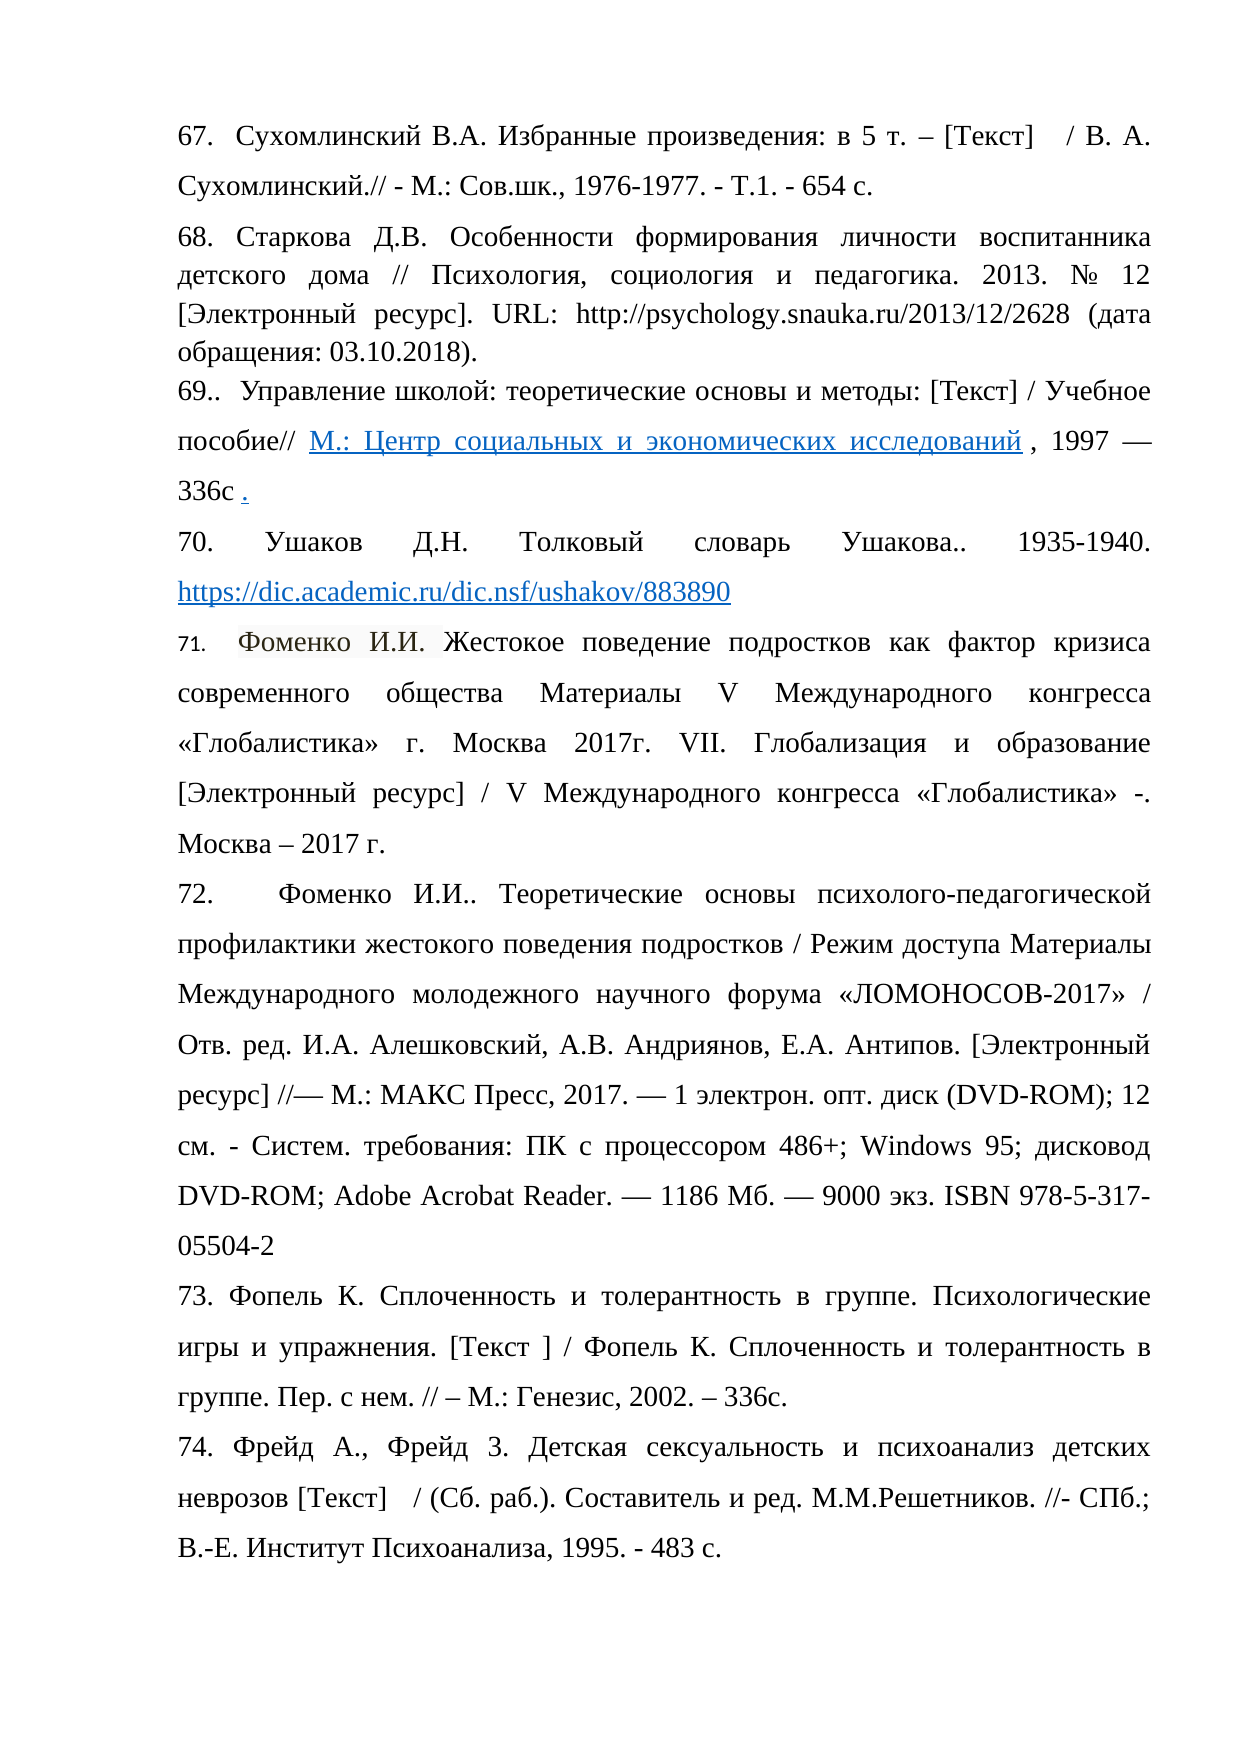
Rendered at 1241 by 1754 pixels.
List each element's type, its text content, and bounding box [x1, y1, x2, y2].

text 70. Ушаков Д.Н. Толковый словарь Ушакова.. 1935-1940. https://dic.academic.ru/dic.nsf/ushakov/883890 [177, 524, 1152, 608]
text 67. Сухомлинский В.А. Избранные произведения: в 5 т. – [Текст] / В. А. Сухомлинский.// - М.: Сов.шк., 1976-1977. - Т.1. - 654 с. [177, 118, 1152, 202]
text 73. Фопель К. Сплоченность и толерантность в группе. Психологические игры и упражнения. [Текст ] / Фопель К. Сплоченность и толерантность в группе. Пер. с нем. // – М.: Генезис, 2002. – 336с. [177, 1278, 1152, 1413]
text 71. Фоменко И.И. Жестокое поведение подростков как фактор кризиса современного общества Материалы V Международного конгресса «Глобалистика» г. Москва 2017г. VII. Глобализация и образование [Электронный ресурс] / V Международного конгресса «Глобалистика» -. Москва – 2017 г. [177, 624, 1152, 859]
text 68. Старкова Д.В. Особенности формирования личности воспитанника детского дома // Психология, социология и педагогика. 2013. № 12 [Электронный ресурс]. URL: http://psychology.snauka.ru/2013/12/2628 (дата обращения: 03.10.2018). [177, 219, 1152, 368]
text 74. Фрейд А., Фрейд 3. Детская сексуальность и психоанализ детских неврозов [Текст] / (Сб. раб.). Составитель и ред. М.М.Решетников. //- СПб.; В.-Е. Институт Психоанализа, 1995. - 483 с. [177, 1429, 1152, 1564]
text 72. Фоменко И.И.. Теоретические основы психолого-педагогической профилактики жестокого поведения подростков / Режим доступа Материалы Международного молодежного научного форума «ЛОМОНОСОВ-2017» / Отв. ред. И.А. Алешковский, А.В. Андриянов, Е.А. Антипов. [Электронный ресурс] //— М.: МАКС Пресс, 2017. — 1 электрон. опт. диск (DVD-ROM); 12 см. - Систем. требования: ПК с процессором 486+; Windows 95; дисковод DVD-ROM; Adobe Acrobat Reader. — 1186 Мб. — 9000 экз. ISBN 978-5-317-05504-2 [177, 876, 1152, 1262]
text 69.. Управление школой: теоретические основы и методы: [Текст] / Учебное пособие// М.: Центр социальных и экономических исследований , 1997 —336с . [177, 373, 1152, 507]
